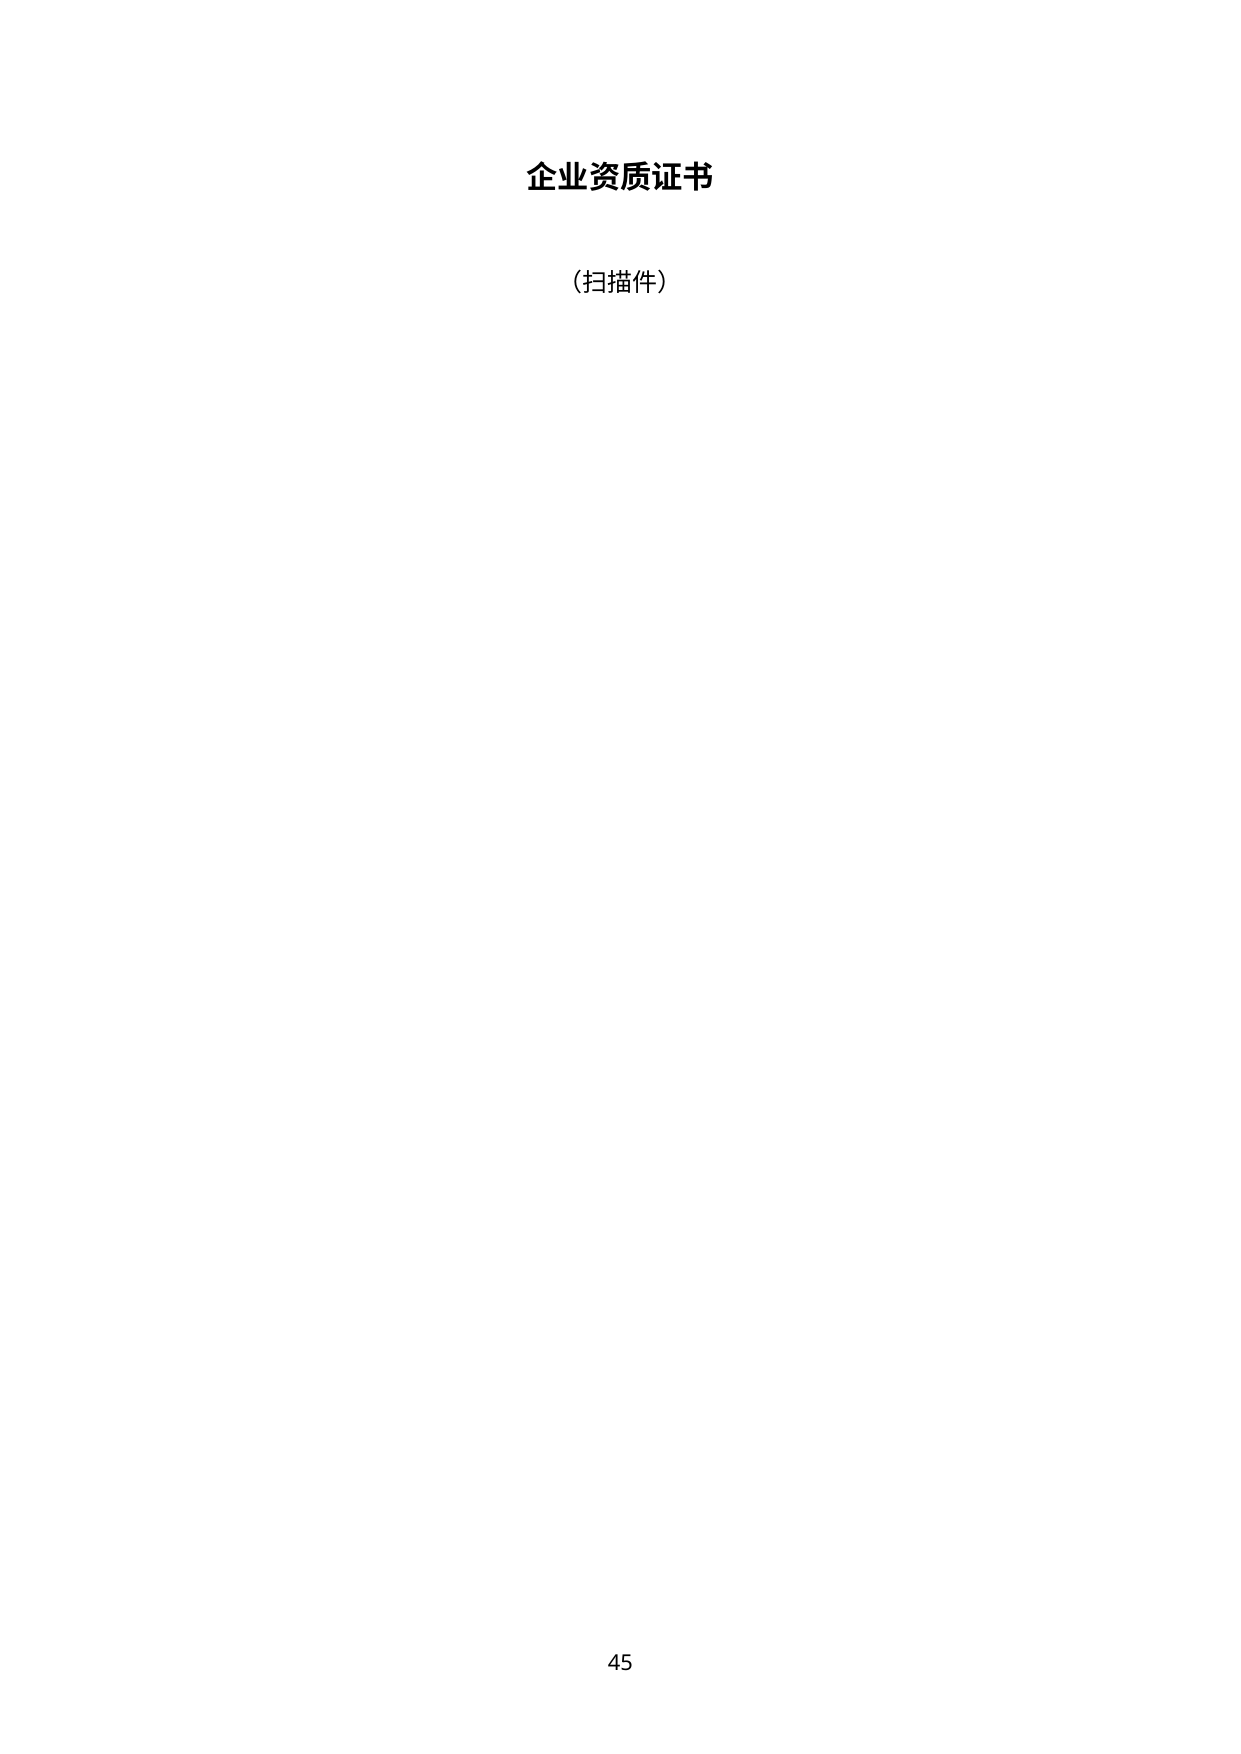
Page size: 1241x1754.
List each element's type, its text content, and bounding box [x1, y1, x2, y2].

text 企业资质证书 [136, 152, 1104, 197]
text （扫描件） [136, 262, 1104, 298]
